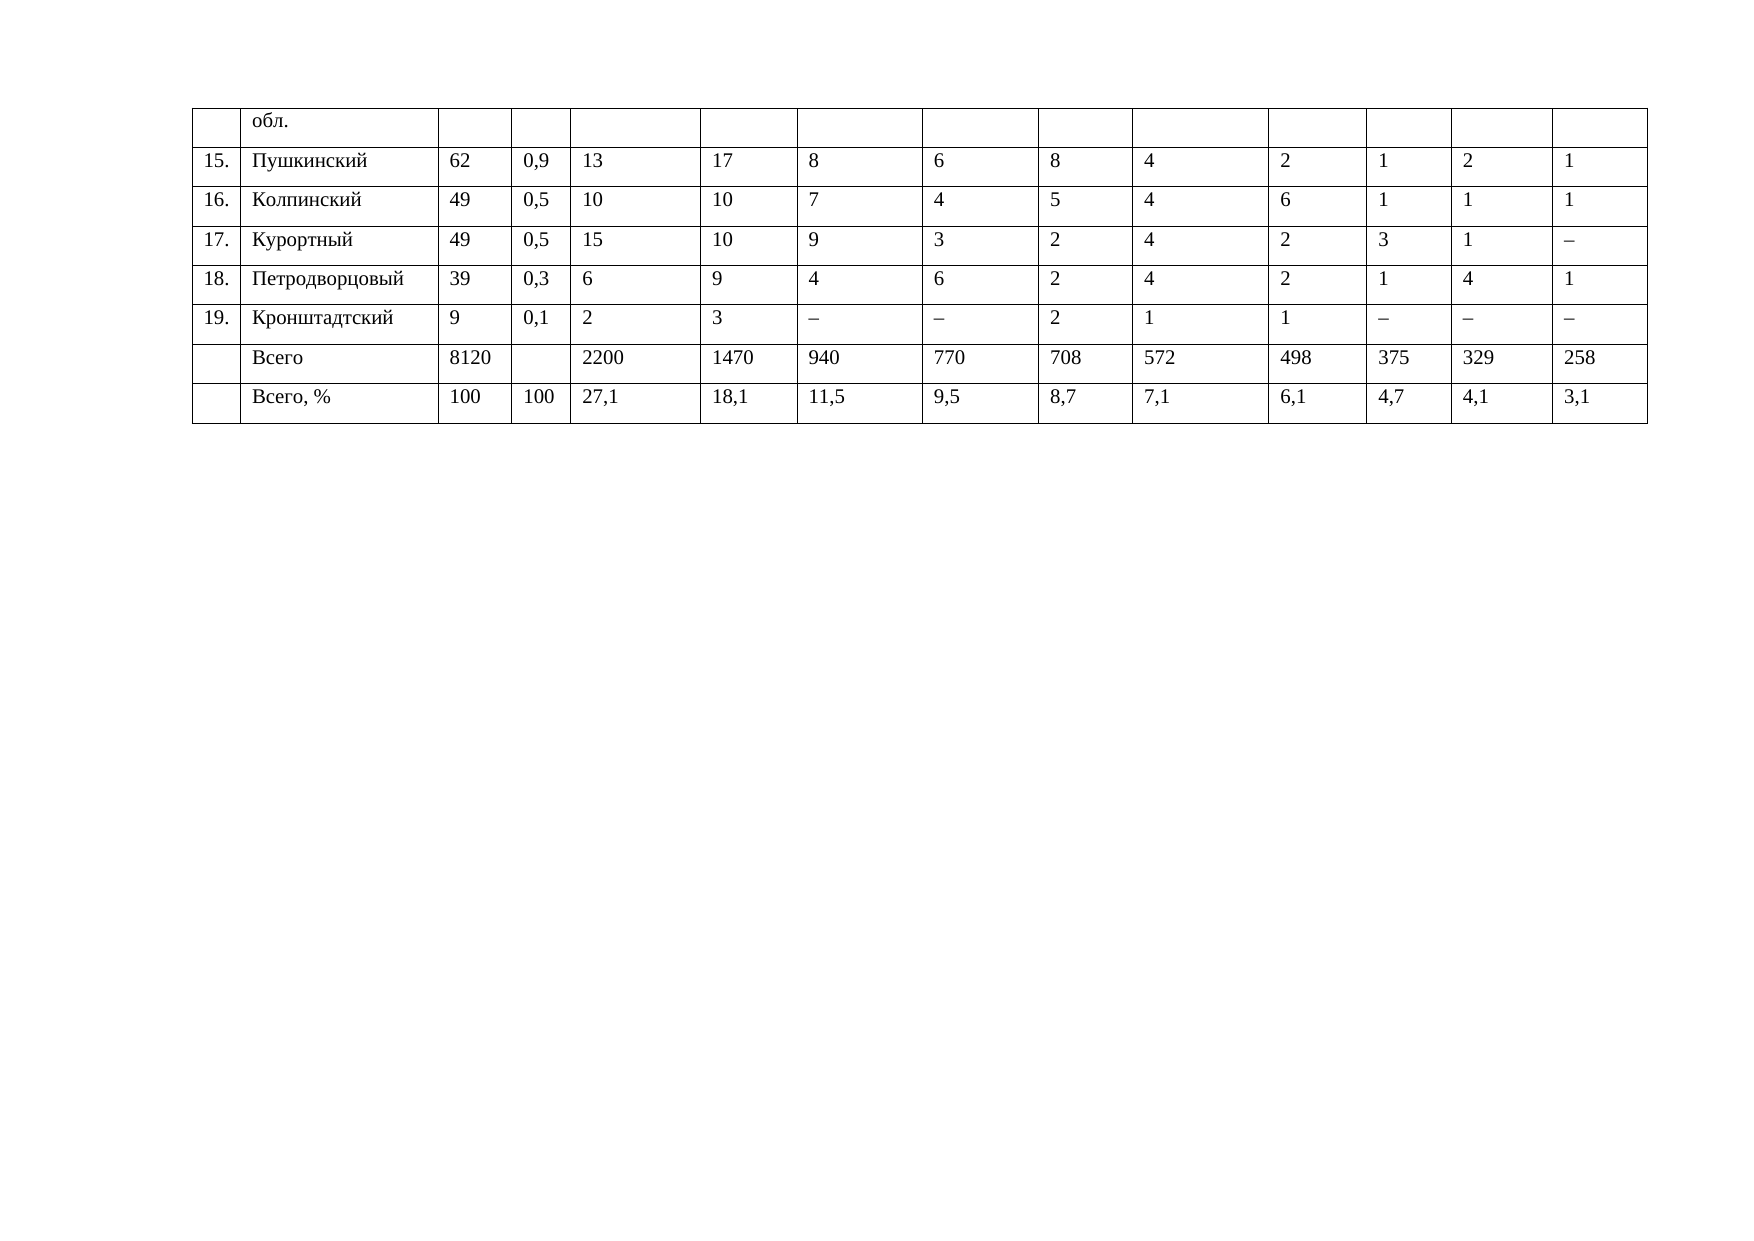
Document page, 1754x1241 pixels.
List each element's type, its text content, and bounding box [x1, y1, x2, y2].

table_cell 9,5 [923, 384, 1038, 422]
table_cell 2 [1269, 227, 1366, 265]
table_cell 4,1 [1452, 384, 1552, 422]
table_cell 9 [439, 305, 511, 344]
table_cell 9 [923, 109, 1038, 147]
table_cell 15. [193, 148, 240, 186]
table_cell – [923, 305, 1038, 344]
table_cell – [1367, 109, 1451, 147]
table_cell 8,7 [1039, 384, 1132, 422]
table_cell Кронштадтский [241, 305, 438, 344]
table_cell – [1367, 305, 1451, 344]
table_cell 2 [1039, 109, 1132, 147]
table_cell 149 [439, 109, 511, 147]
table_cell 2 [1269, 266, 1366, 304]
table_cell 1 [1269, 305, 1366, 344]
table_cell 3 [923, 227, 1038, 265]
table_cell Всего, % [241, 384, 438, 422]
table_cell Петродворцовый [241, 266, 438, 304]
table_cell Всего [241, 345, 438, 383]
table_cell Колпинский [241, 187, 438, 226]
table_cell 375 [1367, 345, 1451, 383]
table_cell 19. [193, 305, 240, 344]
table_cell 770 [923, 345, 1038, 383]
table_cell 18. [193, 266, 240, 304]
table_cell 16. [193, 187, 240, 226]
table_cell 9 [701, 266, 797, 304]
table_cell 572 [1133, 345, 1268, 383]
table_cell 6 [923, 148, 1038, 186]
table_cell – [1553, 227, 1647, 265]
table_cell 329 [1452, 345, 1552, 383]
table_cell 15 [571, 227, 700, 265]
table_cell 0,1 [512, 305, 570, 344]
table_cell 27,1 [571, 384, 700, 422]
table_cell 4,7 [1367, 384, 1451, 422]
table_cell 4 [1133, 148, 1268, 186]
table_cell 1 [1452, 227, 1552, 265]
table_cell 100 [512, 384, 570, 422]
table_cell 1 [1553, 148, 1647, 186]
table_cell – [1452, 305, 1552, 344]
table_cell [193, 384, 240, 422]
table_cell 9 [798, 227, 922, 265]
table_cell 13 [571, 148, 700, 186]
table_cell – [1452, 109, 1552, 147]
table_cell 7 [798, 187, 922, 226]
table_cell 14. [193, 109, 240, 147]
table_cell 4 [1452, 266, 1552, 304]
table_cell 1 [1367, 187, 1451, 226]
table_cell [193, 345, 240, 383]
table_cell 2200 [571, 345, 700, 383]
table_cell 8 [798, 148, 922, 186]
table_cell 8120 [439, 345, 511, 383]
table_cell 6 [798, 109, 922, 147]
table_cell 258 [1553, 345, 1647, 383]
table_cell 2 [1452, 148, 1552, 186]
table_cell 6,1 [1269, 384, 1366, 422]
table_cell 2 [571, 305, 700, 344]
table_cell 51 [571, 109, 700, 147]
table_cell – [798, 305, 922, 344]
table_cell 3,1 [1553, 384, 1647, 422]
table_cell 1 [1553, 187, 1647, 226]
table_cell 49 [439, 187, 511, 226]
table_cell 4 [1133, 187, 1268, 226]
table_cell 4 [798, 266, 922, 304]
table_cell 62 [439, 148, 511, 186]
table_cell 1,8 [512, 109, 570, 147]
table_cell 10 [701, 187, 797, 226]
table_cell 2 [1269, 148, 1366, 186]
table_cell 4 [1133, 266, 1268, 304]
table_cell 2 [1039, 266, 1132, 304]
table_cell 17 [701, 148, 797, 186]
table_cell 940 [798, 345, 922, 383]
table_cell 2 [1039, 227, 1132, 265]
table_cell – [1553, 109, 1647, 147]
table_cell 2 [1039, 305, 1132, 344]
table_cell Ленинградская обл. [241, 109, 438, 147]
table_cell 11,5 [798, 384, 922, 422]
table_cell 0,9 [512, 148, 570, 186]
table_cell 8 [1039, 148, 1132, 186]
table_cell 3 [701, 305, 797, 344]
table_cell Курортный [241, 227, 438, 265]
table_cell 49 [439, 227, 511, 265]
table_cell – [1553, 305, 1647, 344]
table_cell 1 [1133, 305, 1268, 344]
table_cell 0,5 [512, 187, 570, 226]
table_cell 7,1 [1133, 384, 1268, 422]
table_cell 3 [1133, 109, 1268, 147]
table_cell 17. [193, 227, 240, 265]
table_cell 3 [1367, 227, 1451, 265]
table_cell 10 [701, 227, 797, 265]
table_cell 5 [1039, 187, 1132, 226]
table_cell 0,5 [512, 227, 570, 265]
table_cell 6 [1269, 187, 1366, 226]
table_cell 4 [923, 187, 1038, 226]
table_cell 7 [1269, 109, 1366, 147]
table_cell 18,1 [701, 384, 797, 422]
table_cell 708 [1039, 345, 1132, 383]
table_cell 1 [1553, 266, 1647, 304]
table_cell 1 [1452, 187, 1552, 226]
table_cell [512, 345, 570, 383]
table_cell 10 [571, 187, 700, 226]
table_cell 1 [1367, 266, 1451, 304]
table_cell 71 [701, 109, 797, 147]
table_cell 6 [571, 266, 700, 304]
table_cell 100 [439, 384, 511, 422]
table_cell Пушкинский [241, 148, 438, 186]
table_cell 0,3 [512, 266, 570, 304]
table_cell 4 [1133, 227, 1268, 265]
table_cell 1470 [701, 345, 797, 383]
table_cell 1 [1367, 148, 1451, 186]
table_cell 6 [923, 266, 1038, 304]
table_cell 498 [1269, 345, 1366, 383]
table_cell 39 [439, 266, 511, 304]
